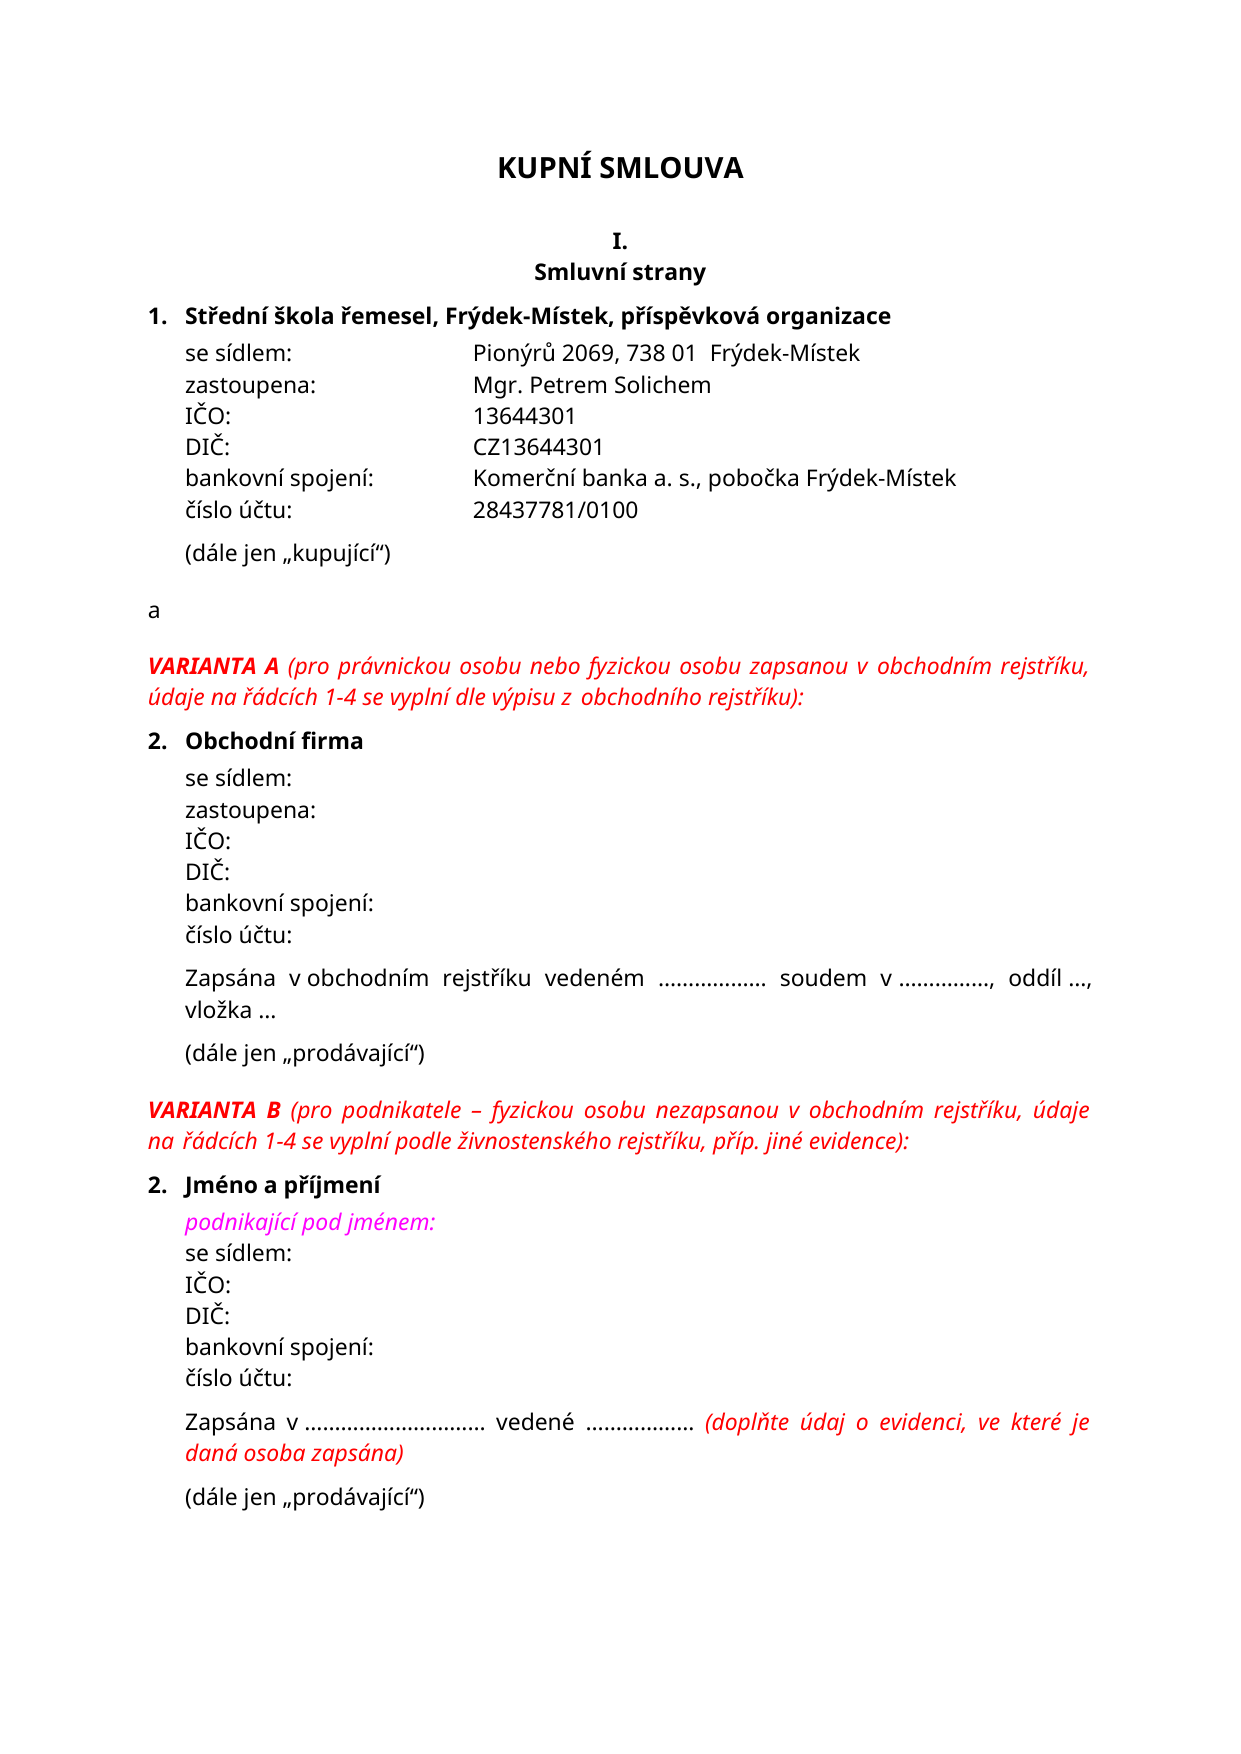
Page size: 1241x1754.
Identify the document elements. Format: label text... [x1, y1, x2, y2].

list se sídlem: [185, 762, 1092, 794]
list DIČ: [185, 1300, 1092, 1331]
list Obchodní firma [148, 725, 1092, 756]
list se sídlem: [185, 1237, 1092, 1269]
list bankovní spojení: [185, 887, 1092, 919]
list IČO: 13644301 [185, 400, 1092, 431]
list zastoupena: Mgr. Petrem Solichem [185, 369, 1092, 400]
list DIČ: [185, 856, 1092, 887]
list IČO: [185, 1269, 1092, 1300]
text se sídlem: Pionýrů 2069, 738 01 Frýdek-Místek [185, 337, 1092, 369]
text I. Smluvní strany [148, 225, 1092, 287]
list Zapsána v obchodním rejstříku vedeném ……………… soudem v ……………, oddíl …, vložka … [185, 962, 1092, 1025]
list Střední škola řemesel, Frýdek-Místek, příspěvková organizace [148, 300, 1092, 331]
text a [148, 594, 1092, 625]
list bankovní spojení: [185, 1331, 1092, 1362]
list bankovní spojení: Komerční banka a. s., pobočka Frýdek-Místek [185, 462, 1092, 494]
title Kupní smlouva [148, 148, 1092, 187]
list Zapsána v ………………………… vedené ……………… (doplňte údaj o evidenci, ve které je daná osoba zapsána) [185, 1406, 1092, 1469]
list DIČ: CZ13644301 [185, 431, 1092, 462]
list Jméno a příjmení [148, 1169, 1092, 1200]
list číslo účtu: [185, 919, 1092, 950]
list číslo účtu: 28437781/0100 [185, 494, 1092, 525]
list číslo účtu: [185, 1362, 1092, 1394]
list (dále jen „prodávající“) [185, 1037, 1092, 1069]
text VARIANTA B (pro podnikatele – fyzickou osobu nezapsanou v obchodním rejstříku, údaje na řádcích 1-4 se vyplní podle živnostenského rejstříku, příp. jiné evidence): [148, 1094, 1092, 1156]
list podnikající pod jménem: [185, 1206, 1092, 1237]
list (dále jen „kupující“) [185, 537, 1092, 569]
list (dále jen „prodávající“) [185, 1481, 1092, 1512]
list zastoupena: [185, 794, 1092, 825]
list IČO: [185, 825, 1092, 856]
text VARIANTA A (pro právnickou osobu nebo fyzickou osobu zapsanou v obchodním rejstříku, údaje na řádcích 1-4 se vyplní dle výpisu z obchodního rejstříku): [148, 650, 1092, 712]
